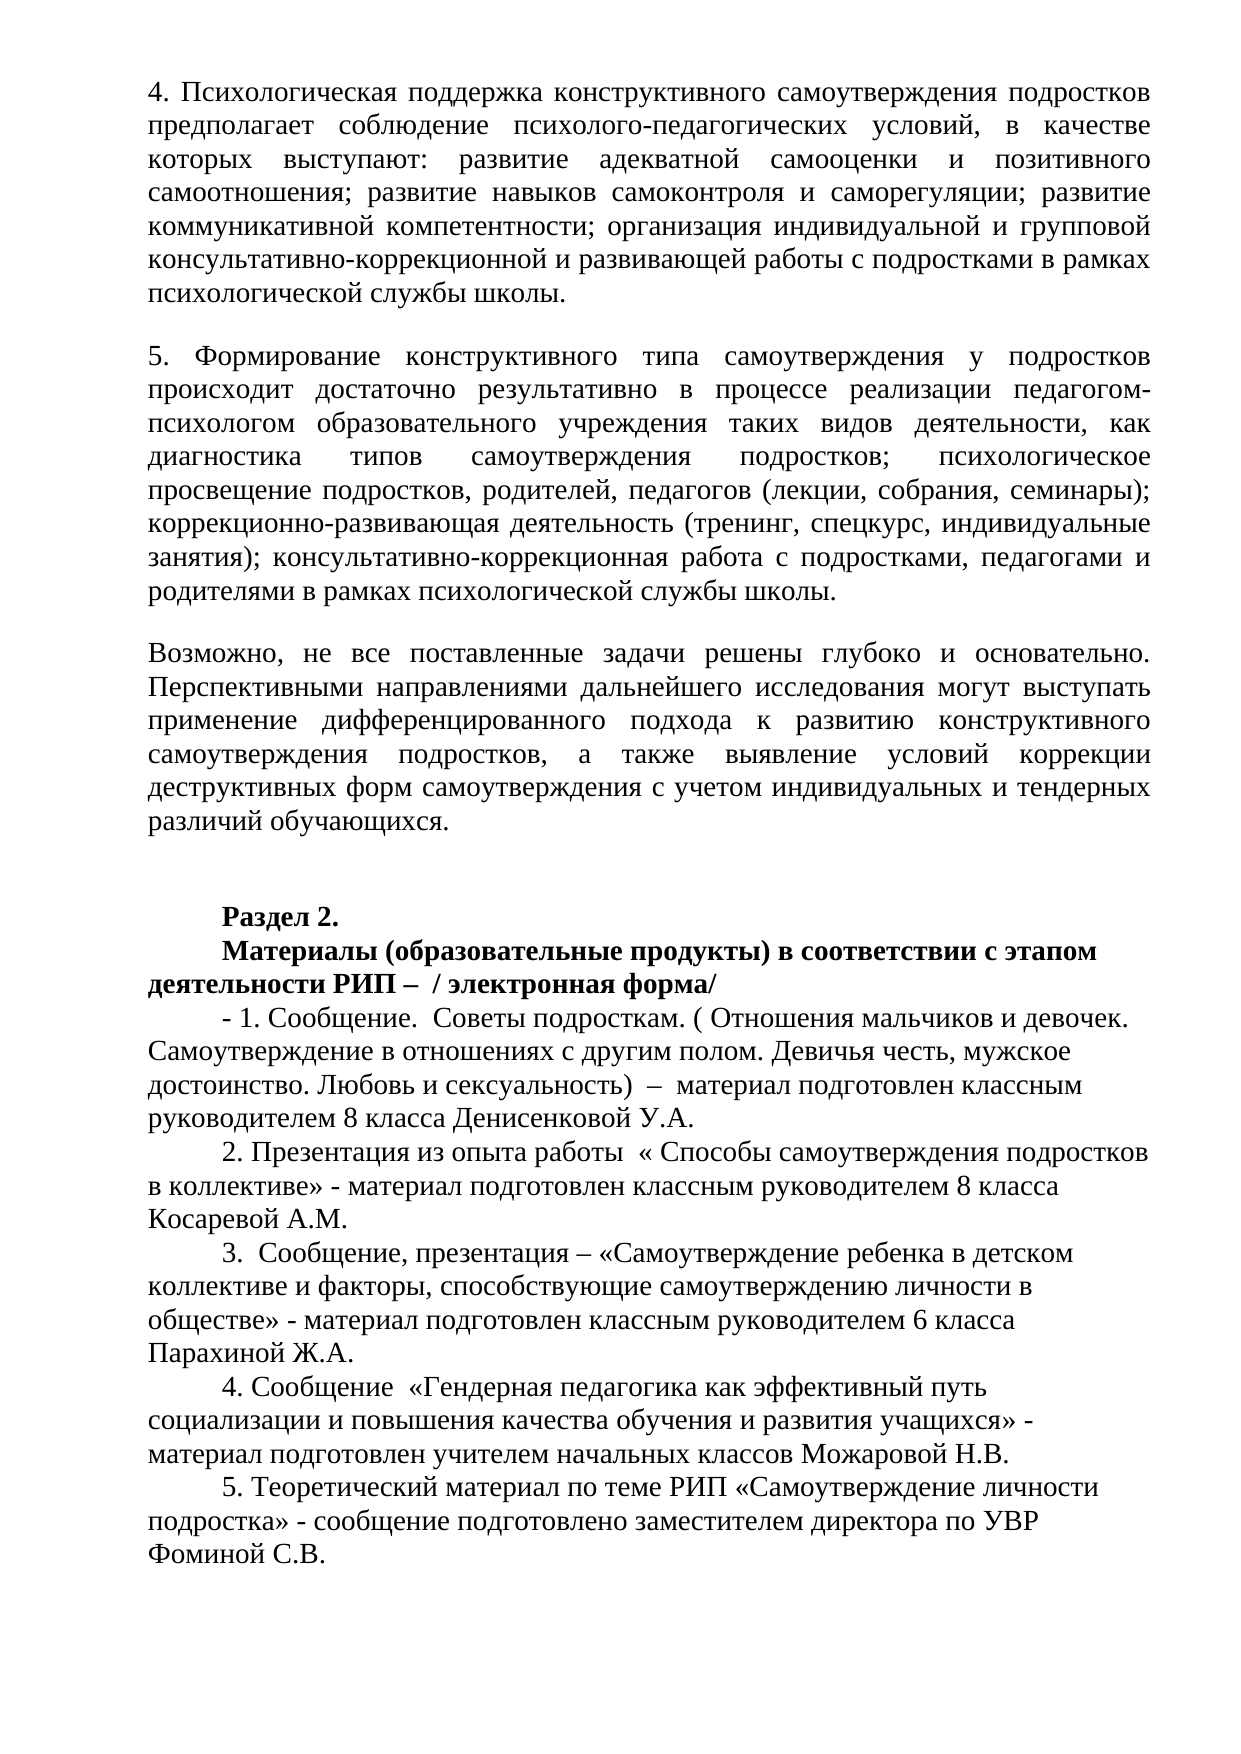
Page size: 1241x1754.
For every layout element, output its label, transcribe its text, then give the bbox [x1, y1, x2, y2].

text Возможно, не все поставленные задачи решены глубоко и основательно. Перспективными направлениями дальнейшего исследования могут выступать применение дифференцированного подхода к развитию конструктивного самоутверждения подростков, а также выявление условий коррекции деструктивных форм самоутверждения с учетом индивидуальных и тендерных различий обучающихся. [148, 635, 1152, 837]
text 4. Психологическая поддержка конструктивного самоутверждения подростков предполагает соблюдение психолого-педагогических условий, в качестве которых выступают: развитие адекватной самооценки и позитивного самоотношения; развитие навыков самоконтроля и саморегуляции; развитие коммуникативной компетентности; организация индивидуальной и групповой консультативно-коррекционной и развивающей работы с подростками в рамках психологической службы школы. [148, 74, 1152, 309]
text Раздел 2. [148, 899, 1152, 933]
text 4. Сообщение «Гендерная педагогика как эффективный путь социализации и повышения качества обучения и развития учащихся» - материал подготовлен учителем начальных классов Можаровой Н.В. [148, 1369, 1152, 1469]
text 3. Сообщение, презентация – «Самоутверждение ребенка в детском коллективе и факторы, способствующие самоутверждению личности в обществе» - материал подготовлен классным руководителем 6 класса Парахиной Ж.А. [148, 1235, 1152, 1369]
text - 1. Сообщение. Советы подросткам. ( Отношения мальчиков и девочек. Самоутверждение в отношениях с другим полом. Девичья честь, мужское достоинство. Любовь и сексуальность) – материал подготовлен классным руководителем 8 класса Денисенковой У.А. [148, 1000, 1152, 1134]
text Материалы (образовательные продукты) в соответствии с этапом деятельности РИП – / электронная форма/ [148, 933, 1152, 1000]
text 5. Формирование конструктивного типа самоутверждения у подростков происходит достаточно результативно в процессе реализации педагогом-психологом образовательного учреждения таких видов деятельности, как диагностика типов самоутверждения подростков; психологическое просвещение подростков, родителей, педагогов (лекции, собрания, семинары); коррекционно-развивающая деятельность (тренинг, спецкурс, индивидуальные занятия); консультативно-коррекционная работа с подростками, педагогами и родителями в рамках психологической службы школы. [148, 338, 1152, 606]
text 2. Презентация из опыта работы « Способы самоутверждения подростков в коллективе» - материал подготовлен классным руководителем 8 класса Косаревой А.М. [148, 1134, 1152, 1235]
text 5. Теоретический материал по теме РИП «Самоутверждение личности подростка» - сообщение подготовлено заместителем директора по УВР Фоминой С.В. [148, 1469, 1152, 1570]
